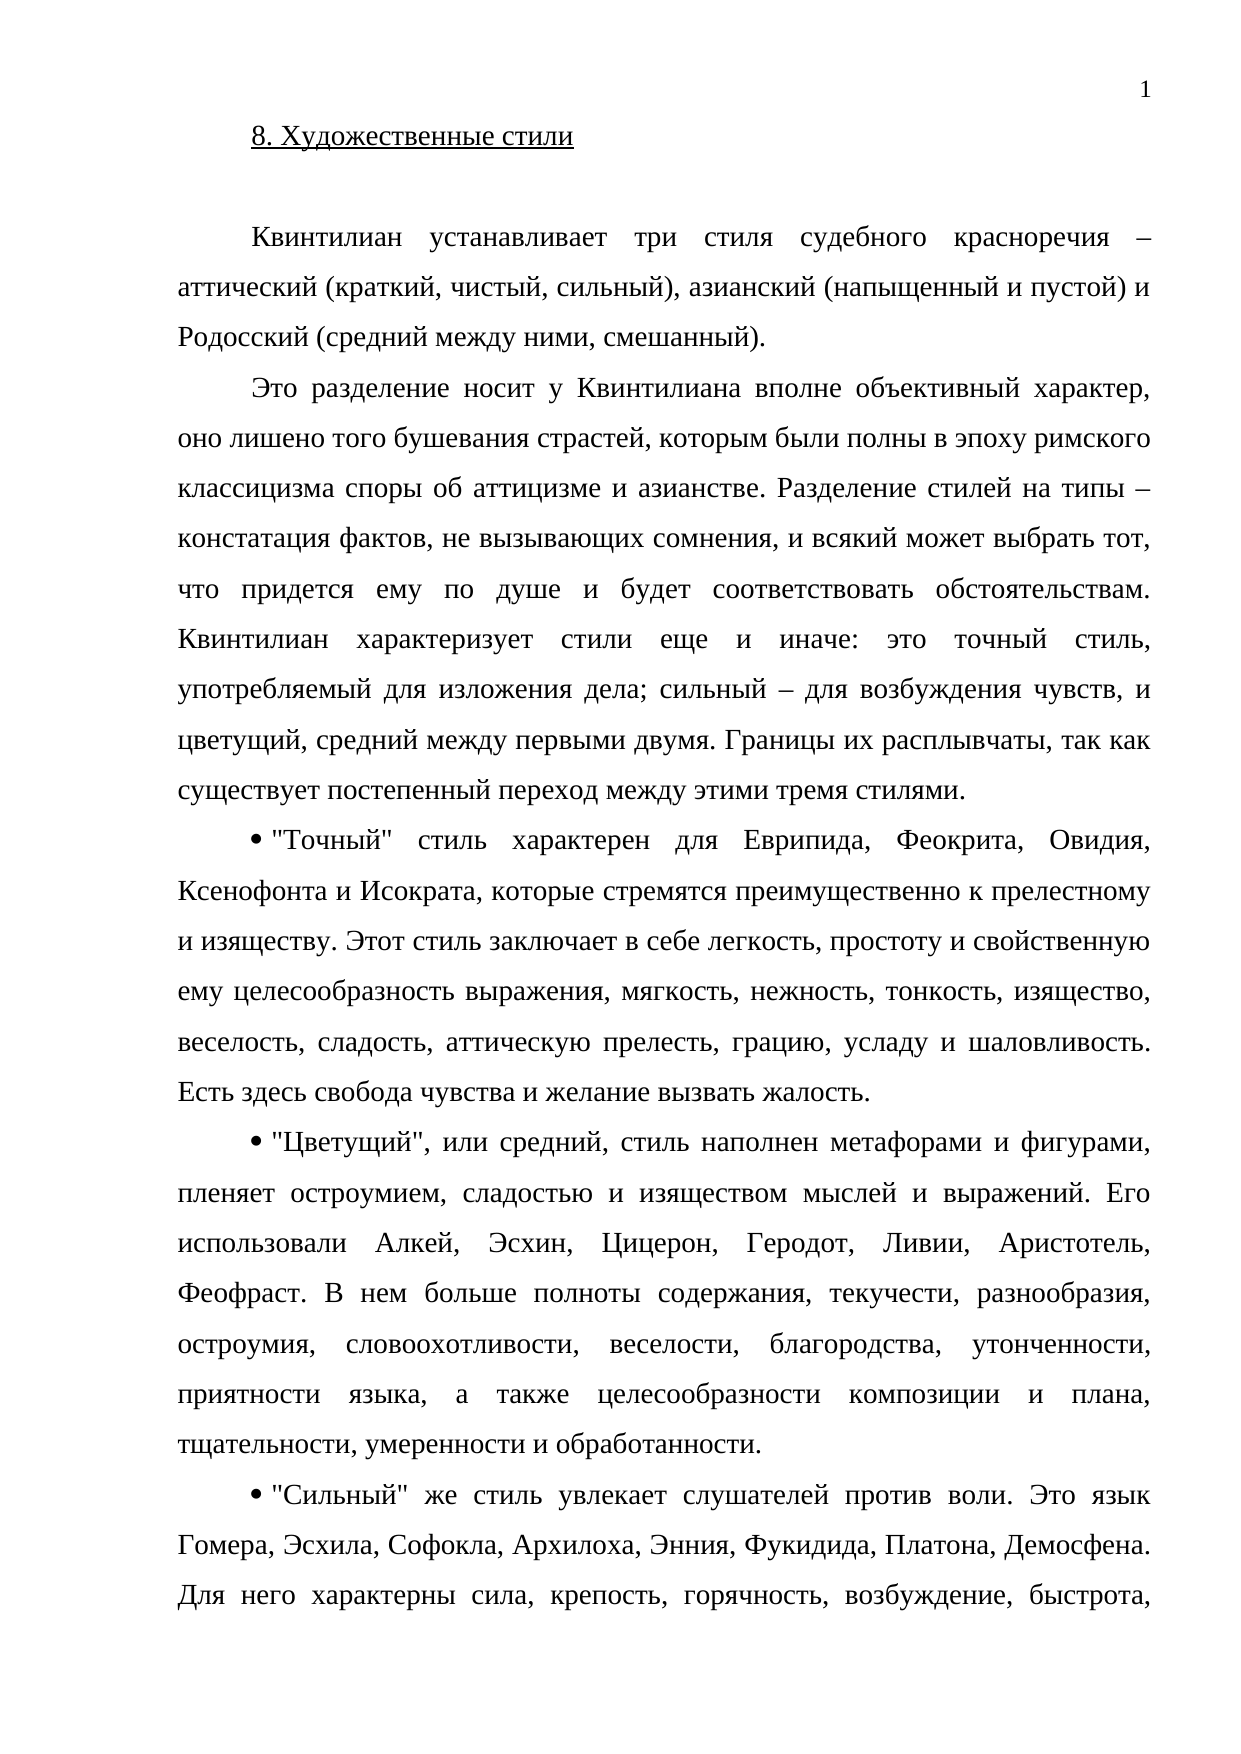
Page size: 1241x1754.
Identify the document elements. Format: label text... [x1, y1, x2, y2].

list "Цветущий", или средний, стиль наполнен метафорами и фигурами, пленяет остроумием, сладостью и изяществом мыслей и выражений. Его использовали Алкей, Эсхин, Цицерон, Геродот, Ливии, Аристотель, Феофраст. В нем больше полноты содержания, текучести, разнообразия, остроумия, словоохотливости, веселости, благородства, утонченности, приятности языка, а также целесообразности композиции и плана, тщательности, умеренности и обработанности. [177, 1124, 1152, 1460]
text 8. Художественные стили [177, 118, 1152, 152]
list "Точный" стиль характерен для Еврипида, Феокрита, Овидия, Ксенофонта и Исократа, которые стремятся преимущественно к прелестному и изяществу. Этот стиль заключает в себе легкость, простоту и свойственную ему целесообразность выражения, мягкость, нежность, тонкость, изящество, веселость, сладость, аттическую прелесть, грацию, усладу и шаловливость. Есть здесь свобода чувства и желание вызвать жалость. [177, 822, 1152, 1108]
text Квинтилиан устанавливает три стиля судебного красноречия – аттический (краткий, чистый, сильный), азианский (напыщенный и пустой) и Родосский (средний между ними, смешанный). [177, 219, 1152, 353]
text Это разделение носит у Квинтилиана вполне объективный характер, оно лишено того бушевания страстей, которым были полны в эпоху римского классицизма споры об аттицизме и азианстве. Разделение стилей на типы – констатация фактов, не вызывающих сомнения, и всякий может выбрать тот, что придется ему по душе и будет соответствовать обстоятельствам. Квинтилиан характеризует стили еще и иначе: это точный стиль, употребляемый для изложения дела; сильный – для возбуждения чувств, и цветущий, средний между первыми двумя. Границы их расплывчаты, так как существует постепенный переход между этими тремя стилями. [177, 370, 1152, 806]
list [177, 1477, 1152, 1611]
